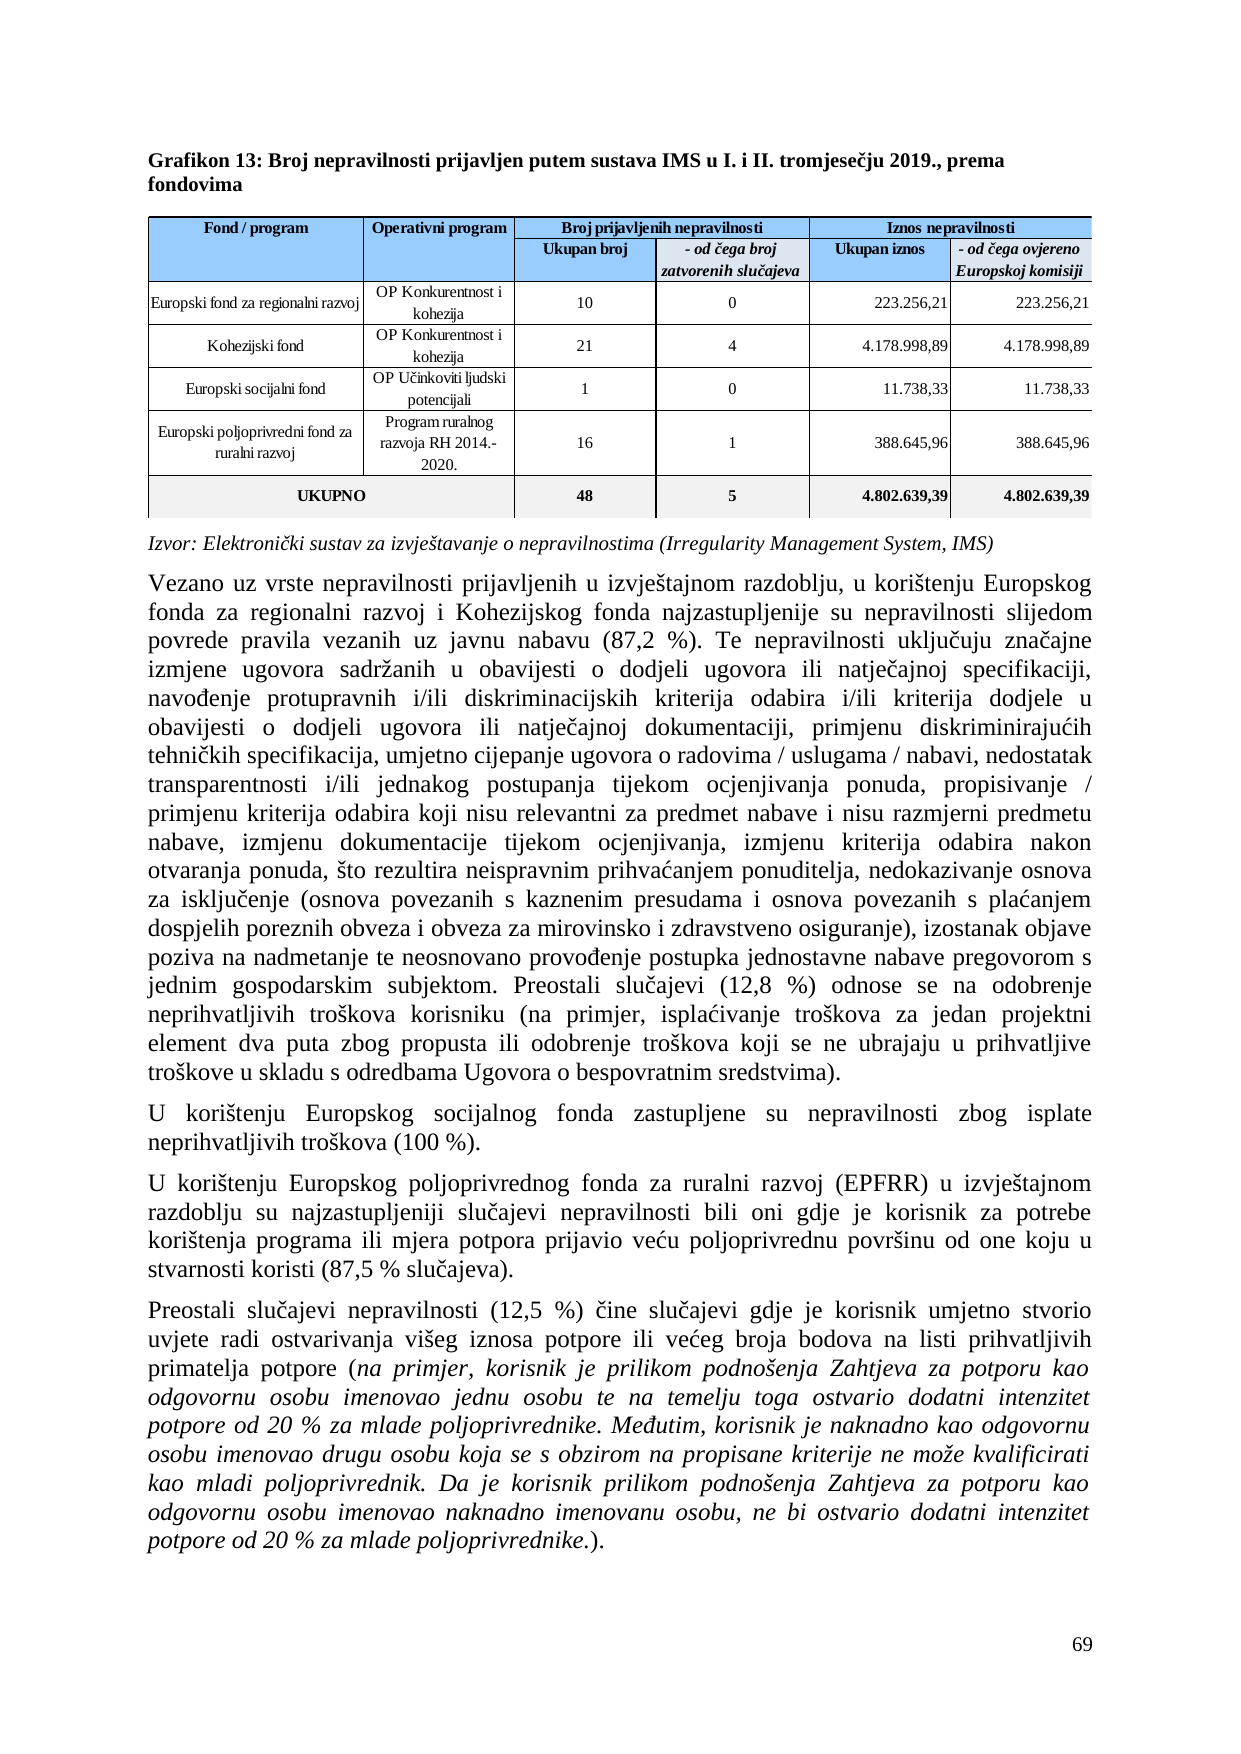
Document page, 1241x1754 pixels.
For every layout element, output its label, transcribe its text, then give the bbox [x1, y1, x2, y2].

text U korištenju Europskog socijalnog fonda zastupljene su nepravilnosti zbog isplate neprihvatljivih troškova (100 %). [148, 1098, 1093, 1155]
text Izvor: Elektronički sustav za izvještavanje o nepravilnostima (Irregularity Management System, IMS) [148, 531, 1093, 555]
text Grafikon 13: Broj nepravilnosti prijavljen putem sustava IMS u I. i II. tromjesečju 2019., prema fondovima [148, 148, 1093, 196]
text U korištenju Europskog poljoprivrednog fonda za ruralni razvoj (EPFRR) u izvještajnom razdoblju su najzastupljeniji slučajevi nepravilnosti bili oni gdje je korisnik za potrebe korištenja programa ili mjera potpora prijavio veću poljoprivrednu površinu od one koju u stvarnosti koristi (87,5 % slučajeva). [148, 1168, 1093, 1283]
text Preostali slučajevi nepravilnosti (12,5 %) čine slučajevi gdje je korisnik umjetno stvorio uvjete radi ostvarivanja višeg iznosa potpore ili većeg broja bodova na listi prihvatljivih primatelja potpore (na primjer, korisnik je prilikom podnošenja Zahtjeva za potporu kao odgovornu osobu imenovao jednu osobu te na temelju toga ostvario dodatni intenzitet potpore od 20 % za mlade poljoprivrednike. Međutim, korisnik je naknadno kao odgovornu osobu imenovao drugu osobu koja se s obzirom na propisane kriterije ne može kvalificirati kao mladi poljoprivrednik. Da je korisnik prilikom podnošenja Zahtjeva za potporu kao odgovornu osobu imenovao naknadno imenovanu osobu, ne bi ostvario dodatni intenzitet potpore od 20 % za mlade poljoprivrednike.). [148, 1295, 1093, 1554]
text Vezano uz vrste nepravilnosti prijavljenih u izvještajnom razdoblju, u korištenju Europskog fonda za regionalni razvoj i Kohezijskog fonda najzastupljenije su nepravilnosti slijedom povrede pravila vezanih uz javnu nabavu (87,2 %). Te nepravilnosti uključuju značajne izmjene ugovora sadržanih u obavijesti o dodjeli ugovora ili natječajnoj specifikaciji, navođenje protupravnih i/ili diskriminacijskih kriterija odabira i/ili kriterija dodjele u obavijesti o dodjeli ugovora ili natječajnoj dokumentaciji, primjenu diskriminirajućih tehničkih specifikacija, umjetno cijepanje ugovora o radovima / uslugama / nabavi, nedostatak transparentnosti i/ili jednakog postupanja tijekom ocjenjivanja ponuda, propisivanje / primjenu kriterija odabira koji nisu relevantni za predmet nabave i nisu razmjerni predmetu nabave, izmjenu dokumentacije tijekom ocjenjivanja, izmjenu kriterija odabira nakon otvaranja ponuda, što rezultira neispravnim prihvaćanjem ponuditelja, nedokazivanje osnova za isključenje (osnova povezanih s kaznenim presudama i osnova povezanih s plaćanjem dospjelih poreznih obveza i obveza za mirovinsko i zdravstveno osiguranje), izostanak objave poziva na nadmetanje te neosnovano provođenje postupka jednostavne nabave pregovorom s jednim gospodarskim subjektom. Preostali slučajevi (12,8 %) odnose se na odobrenje neprihvatljivih troškova korisniku (na primjer, isplaćivanje troškova za jedan projektni element dva puta zbog propusta ili odobrenje troškova koji se ne ubrajaju u prihvatljive troškove u skladu s odredbama Ugovora o bespovratnim sredstvima). [148, 568, 1093, 1085]
